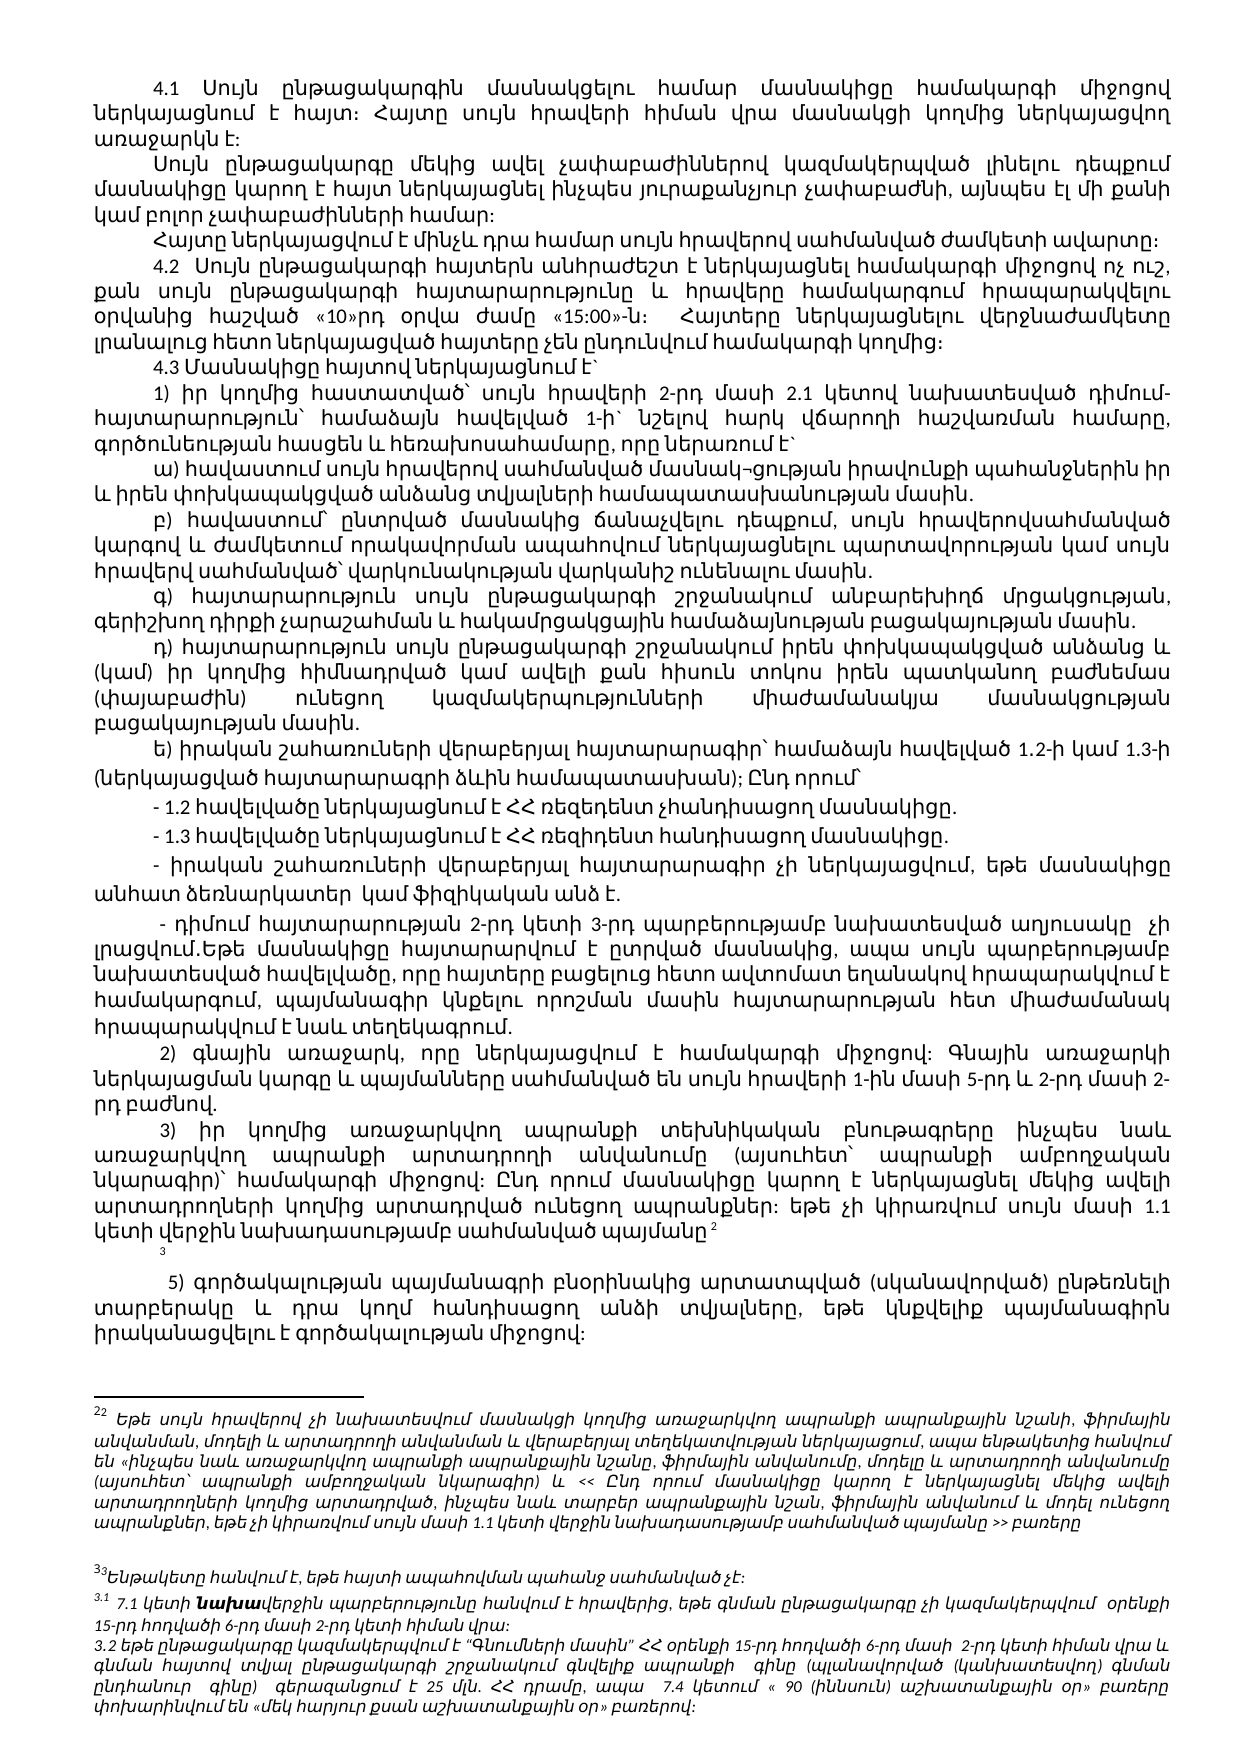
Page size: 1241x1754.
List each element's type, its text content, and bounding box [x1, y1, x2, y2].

text դ) հայտարարություն սույն ընթացակարգի շրջանակում իրեն փոխկապակցված անձանց և (կամ) իր կողմից հիմնադրված կամ ավելի քան հիսուն տոկոս իրեն պատկանող բաժնեմաս (փայաբաժին) ունեցող կազմակերպությունների միաժամանակյա մասնակցության բացակայության մասին. [94, 634, 1171, 736]
text գ) հայտարարություն սույն ընթացակարգի շրջանակում անբարեխիղճ մրցակցության, գերիշխող դիրքի չարաշահման և հակամրցակցային համաձայնության բացակայության մասին. [94, 583, 1171, 634]
text 4.1 Սույն ընթացակարգին մասնակցելու համար մասնակիցը համակարգի միջոցով ներկայացնում է հայտ։ Հայտը սույն հրավերի հիման վրա մասնակցի կողմից ներկայացվող առաջարկն է: [94, 75, 1171, 151]
text 3 [94, 1244, 1171, 1269]
text - դիմում հայտարարության 2-րդ կետի 3-րդ պարբերությամբ նախատեսված աղյուսակը չի լրացվում․Եթե մասնակիցը հայտարարվում է ըտրված մասնակից, ապա սույն պարբերությամբ նախատեսված հավելվածը, որը հայտերը բացելուց հետո ավտոմատ եղանակով հրապարակվում է համակարգում, պայմանագիր կնքելու որոշման մասին հայտարարության հետ միաժամանակ հրապարակվում է նաև տեղեկագրում. [94, 911, 1171, 1041]
text 1) իր կողմից հաստատված՝ սույն հրավերի 2-րդ մասի 2.1 կետով նախատեսված դիմում-հայտարարություն՝ համաձայն հավելված 1-ի` նշելով հարկ վճարողի հաշվառման համարը, գործունեության հասցեն և հեռախոսահամարը, որը ներառում է` [94, 380, 1171, 456]
text ե) իրական շահառուների վերաբերյալ հայտարարագիր՝ համաձայն հավելված 1․2-ի կամ 1.3-ի (ներկայացված հայտարարագրի ձևին համապատասխան); Ընդ որում՝ [94, 736, 1171, 790]
text 5) գործակալության պայմանագրի բնօրինակից արտատպված (սկանավորված) ընթեռնելի տարբերակը և դրա կողմ հանդիսացող անձի տվյալները, եթե կնքվելիք պայմանագիրն իրականացվելու է գործակալության միջոցով: [94, 1269, 1171, 1346]
text Հայտը ներկայացվում է մինչև դրա համար սույն հրավերով սահմանված ժամկետի ավարտը։ [94, 227, 1171, 253]
text - 1.2 հավելվածը ներկայացնում է ՀՀ ռեզեդենտ չհանդիսացող մասնակիցը. [94, 794, 1171, 819]
text ա) հավաստում սույն հրավերով սահմանված մասնակ¬ցության իրավունքի պահանջներին իր և իրեն փոխկապակցված անձանց տվյալների համապատասխանության մասին. [94, 456, 1171, 507]
text - 1.3 հավելվածը ներկայացնում է ՀՀ ռեզիդենտ հանդիսացող մասնակիցը. [94, 823, 1171, 849]
text 3) իր կողմից առաջարկվող ապրանքի տեխնիկական բնութագրերը ինչպես նաև առաջարկվող ապրանքի արտադրողի անվանումը (այսուհետ՝ ապրանքի ամբողջական նկարագիր)՝ համակարգի միջոցով: Ընդ որում մասնակիցը կարող է ներկայացնել մեկից ավելի արտադրողների կողմից արտադրված ունեցող ապրանքներ: եթե չի կիրառվում սույն մասի 1.1 կետի վերջին նախադասությամբ սահմանված պայմանը 2 [94, 1117, 1171, 1244]
text - իրական շահառուների վերաբերյալ հայտարարագիր չի ներկայացվում, եթե մասնակիցը անհատ ձեռնարկատեր կամ ֆիզիկական անձ է. [94, 852, 1171, 907]
text 4.3 Մասնակիցը հայտով ներկայացնում է` [94, 354, 1171, 380]
text Սույն ընթացակարգը մեկից ավել չափաբաժիններով կազմակերպված լինելու դեպքում մասնակիցը կարող է հայտ ներկայացնել ինչպես յուրաքանչյուր չափաբաժնի, այնպես էլ մի քանի կամ բոլոր չափաբաժինների համար: [94, 151, 1171, 227]
text բ) հավաստում՝ ընտրված մասնակից ճանաչվելու դեպքում, սույն հրավերովսահմանված կարգով և ժամկետում որակավորման ապահովում ներկայացնելու պարտավորության կամ սույն հրավերվ սահմանված՝ վարկունակության վարկանիշ ունենալու մասին. [94, 507, 1171, 583]
text 2) գնային առաջարկ, որը ներկայացվում է համակարգի միջոցով: Գնային առաջարկի ներկայացման կարգը և պայմանները սահմանված են սույն հրավերի 1-ին մասի 5-րդ և 2-րդ մասի 2-րդ բաժնով. [94, 1041, 1171, 1117]
text 4.2 Սույն ընթացակարգի հայտերն անհրաժեշտ է ներկայացնել համակարգի միջոցով ոչ ուշ, քան սույն ընթացակարգի հայտարարությունը և հրավերը համակարգում հրապարակվելու օրվանից հաշված «10»րդ օրվա ժամը «15:00»-ն։ Հայտերը ներկայացնելու վերջնաժամկետը լրանալուց հետո ներկայացված հայտերը չեն ընդունվում համակարգի կողմից։ [94, 253, 1171, 354]
